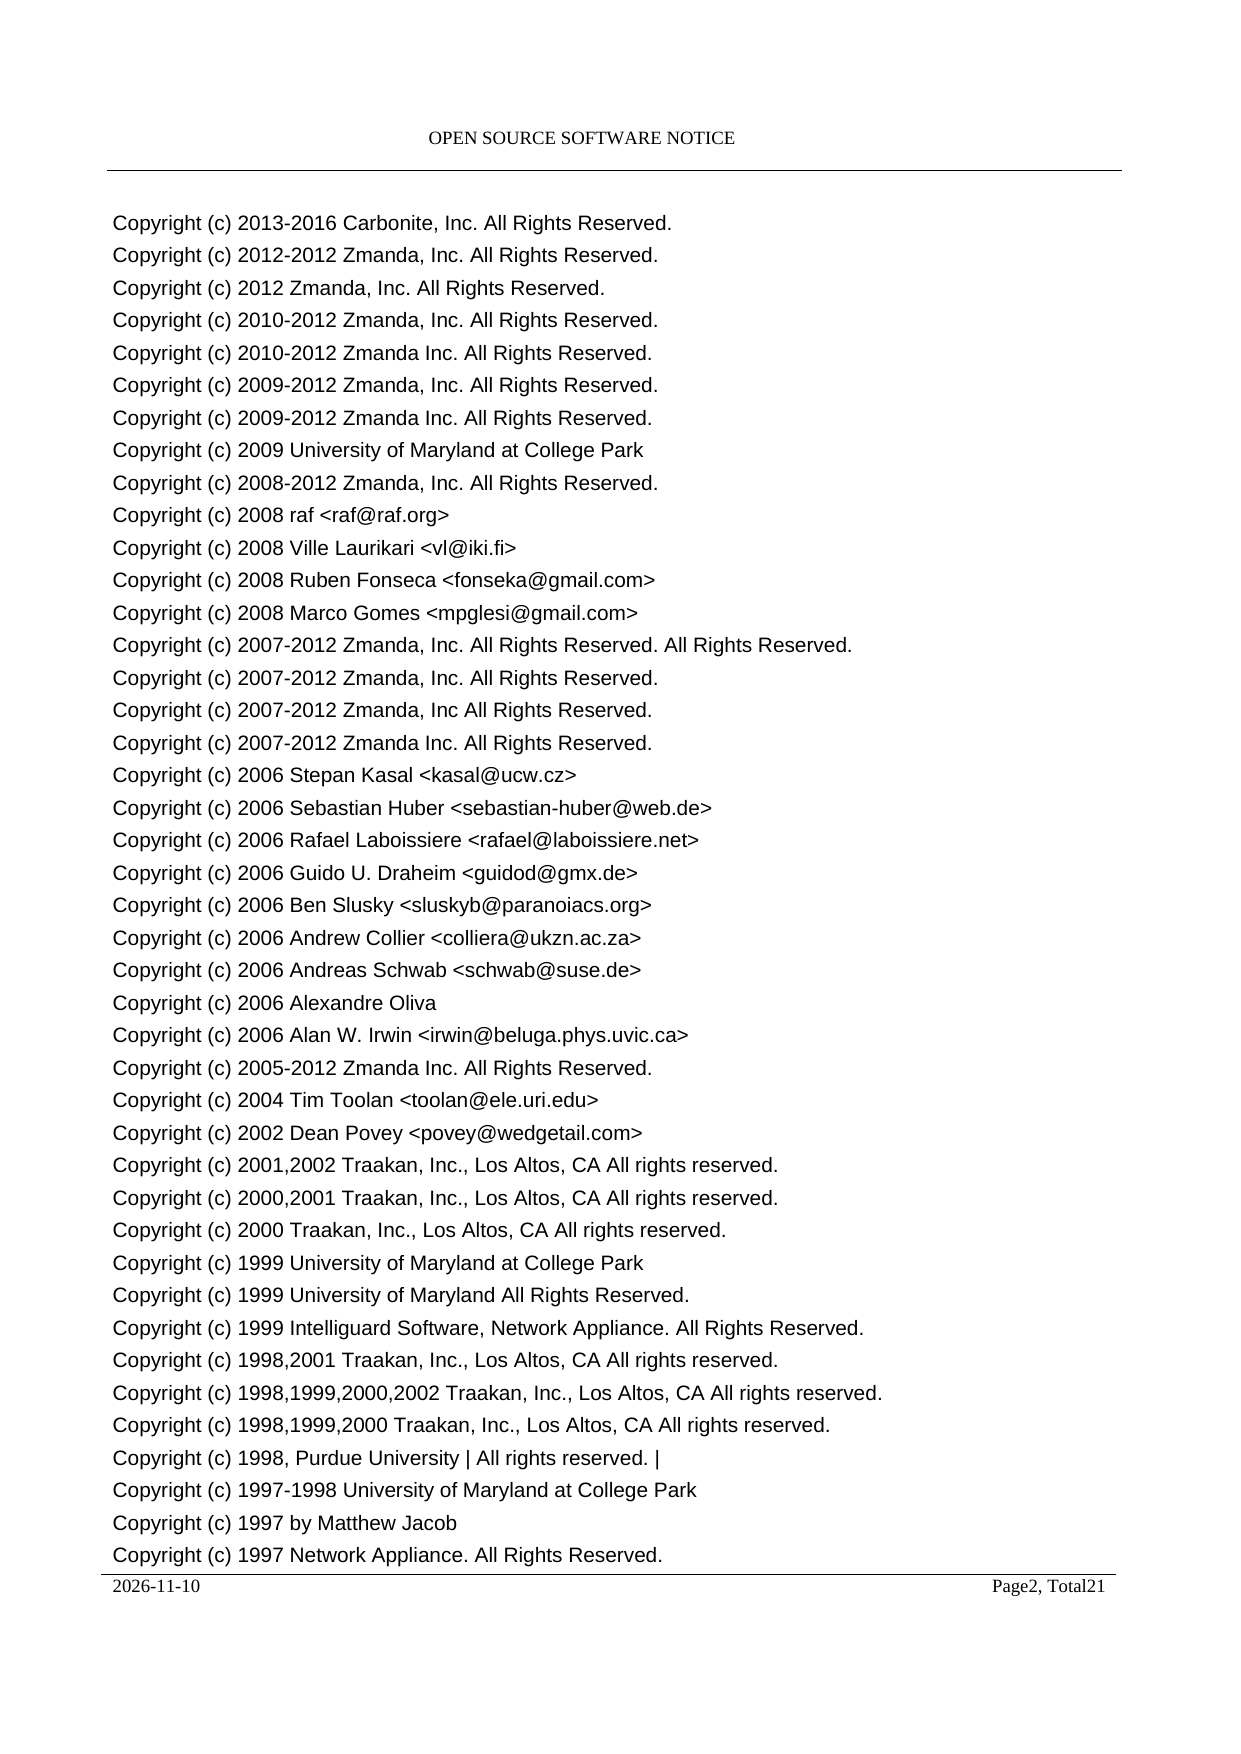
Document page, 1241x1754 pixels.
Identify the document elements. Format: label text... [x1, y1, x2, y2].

text Copyright (c) 2008 Ruben Fonseca <fonseka@gmail.com> [112, 564, 1128, 596]
text Copyright (c) 2006 Guido U. Draheim <guidod@gmx.de> [112, 856, 1128, 889]
text Copyright (c) 2006 Andreas Schwab <schwab@suse.de> [112, 954, 1128, 986]
text Copyright (c) 1997 by Matthew Jacob [112, 1506, 1128, 1539]
text Copyright (c) 2007-2012 Zmanda, Inc. All Rights Reserved. [112, 661, 1128, 694]
text Copyright (c) 2001,2002 Traakan, Inc., Los Altos, CA All rights reserved. [112, 1149, 1128, 1181]
text Copyright (c) 2006 Stepan Kasal <kasal@ucw.cz> [112, 759, 1128, 791]
text Copyright (c) 2009-2012 Zmanda, Inc. All Rights Reserved. [112, 369, 1128, 401]
text Copyright (c) 1998,2001 Traakan, Inc., Los Altos, CA All rights reserved. [112, 1344, 1128, 1376]
text Copyright (c) 2008 Marco Gomes <mpglesi@gmail.com> [112, 596, 1128, 629]
text Copyright (c) 2006 Ben Slusky <sluskyb@paranoiacs.org> [112, 889, 1128, 921]
text Copyright (c) 2007-2012 Zmanda, Inc. All Rights Reserved. All Rights Reserved. [112, 629, 1128, 661]
text Copyright (c) 2009 University of Maryland at College Park [112, 434, 1128, 466]
text Copyright (c) 2009-2012 Zmanda Inc. All Rights Reserved. [112, 401, 1128, 434]
text Copyright (c) 2006 Alan W. Irwin <irwin@beluga.phys.uvic.ca> [112, 1019, 1128, 1051]
text Copyright (c) 2008 Ville Laurikari <vl@iki.fi> [112, 531, 1128, 564]
text Copyright (c) 2012 Zmanda, Inc. All Rights Reserved. [112, 271, 1128, 304]
text Copyright (c) 1997-1998 University of Maryland at College Park [112, 1474, 1128, 1506]
text Copyright (c) 2006 Andrew Collier <colliera@ukzn.ac.za> [112, 921, 1128, 954]
text Copyright (c) 2010-2012 Zmanda Inc. All Rights Reserved. [112, 336, 1128, 369]
text Copyright (c) 2004 Tim Toolan <toolan@ele.uri.edu> [112, 1084, 1128, 1116]
text Copyright (c) 1998, Purdue University | All rights reserved. | [112, 1441, 1128, 1474]
text Copyright (c) 1999 University of Maryland All Rights Reserved. [112, 1279, 1128, 1311]
text Copyright (c) 2002 Dean Povey <povey@wedgetail.com> [112, 1116, 1128, 1149]
text Copyright (c) 2005-2012 Zmanda Inc. All Rights Reserved. [112, 1051, 1128, 1084]
text Copyright (c) 2010-2012 Zmanda, Inc. All Rights Reserved. [112, 304, 1128, 336]
text Copyright (c) 2008-2012 Zmanda, Inc. All Rights Reserved. [112, 466, 1128, 499]
text Copyright (c) 2012-2012 Zmanda, Inc. All Rights Reserved. [112, 239, 1128, 271]
text Copyright (c) 1999 Intelliguard Software, Network Appliance. All Rights Reserved. [112, 1311, 1128, 1344]
text Copyright (c) 1998,1999,2000,2002 Traakan, Inc., Los Altos, CA All rights reserved. [112, 1376, 1128, 1409]
text Copyright (c) 2013-2016 Carbonite, Inc. All Rights Reserved. [112, 206, 1128, 239]
text Copyright (c) 2006 Sebastian Huber <sebastian-huber@web.de> [112, 791, 1128, 824]
text Copyright (c) 1999 University of Maryland at College Park [112, 1246, 1128, 1279]
text Copyright (c) 2008 raf <raf@raf.org> [112, 499, 1128, 531]
text Copyright (c) 2000 Traakan, Inc., Los Altos, CA All rights reserved. [112, 1214, 1128, 1246]
text Copyright (c) 2006 Rafael Laboissiere <rafael@laboissiere.net> [112, 824, 1128, 856]
text Copyright (c) 2006 Alexandre Oliva [112, 986, 1128, 1019]
text Copyright (c) 2007-2012 Zmanda Inc. All Rights Reserved. [112, 726, 1128, 759]
text Copyright (c) 2000,2001 Traakan, Inc., Los Altos, CA All rights reserved. [112, 1181, 1128, 1214]
text Copyright (c) 1998,1999,2000 Traakan, Inc., Los Altos, CA All rights reserved. [112, 1409, 1128, 1441]
text Copyright (c) 1997 Network Appliance. All Rights Reserved. [112, 1539, 1128, 1571]
text Copyright (c) 2007-2012 Zmanda, Inc All Rights Reserved. [112, 694, 1128, 726]
